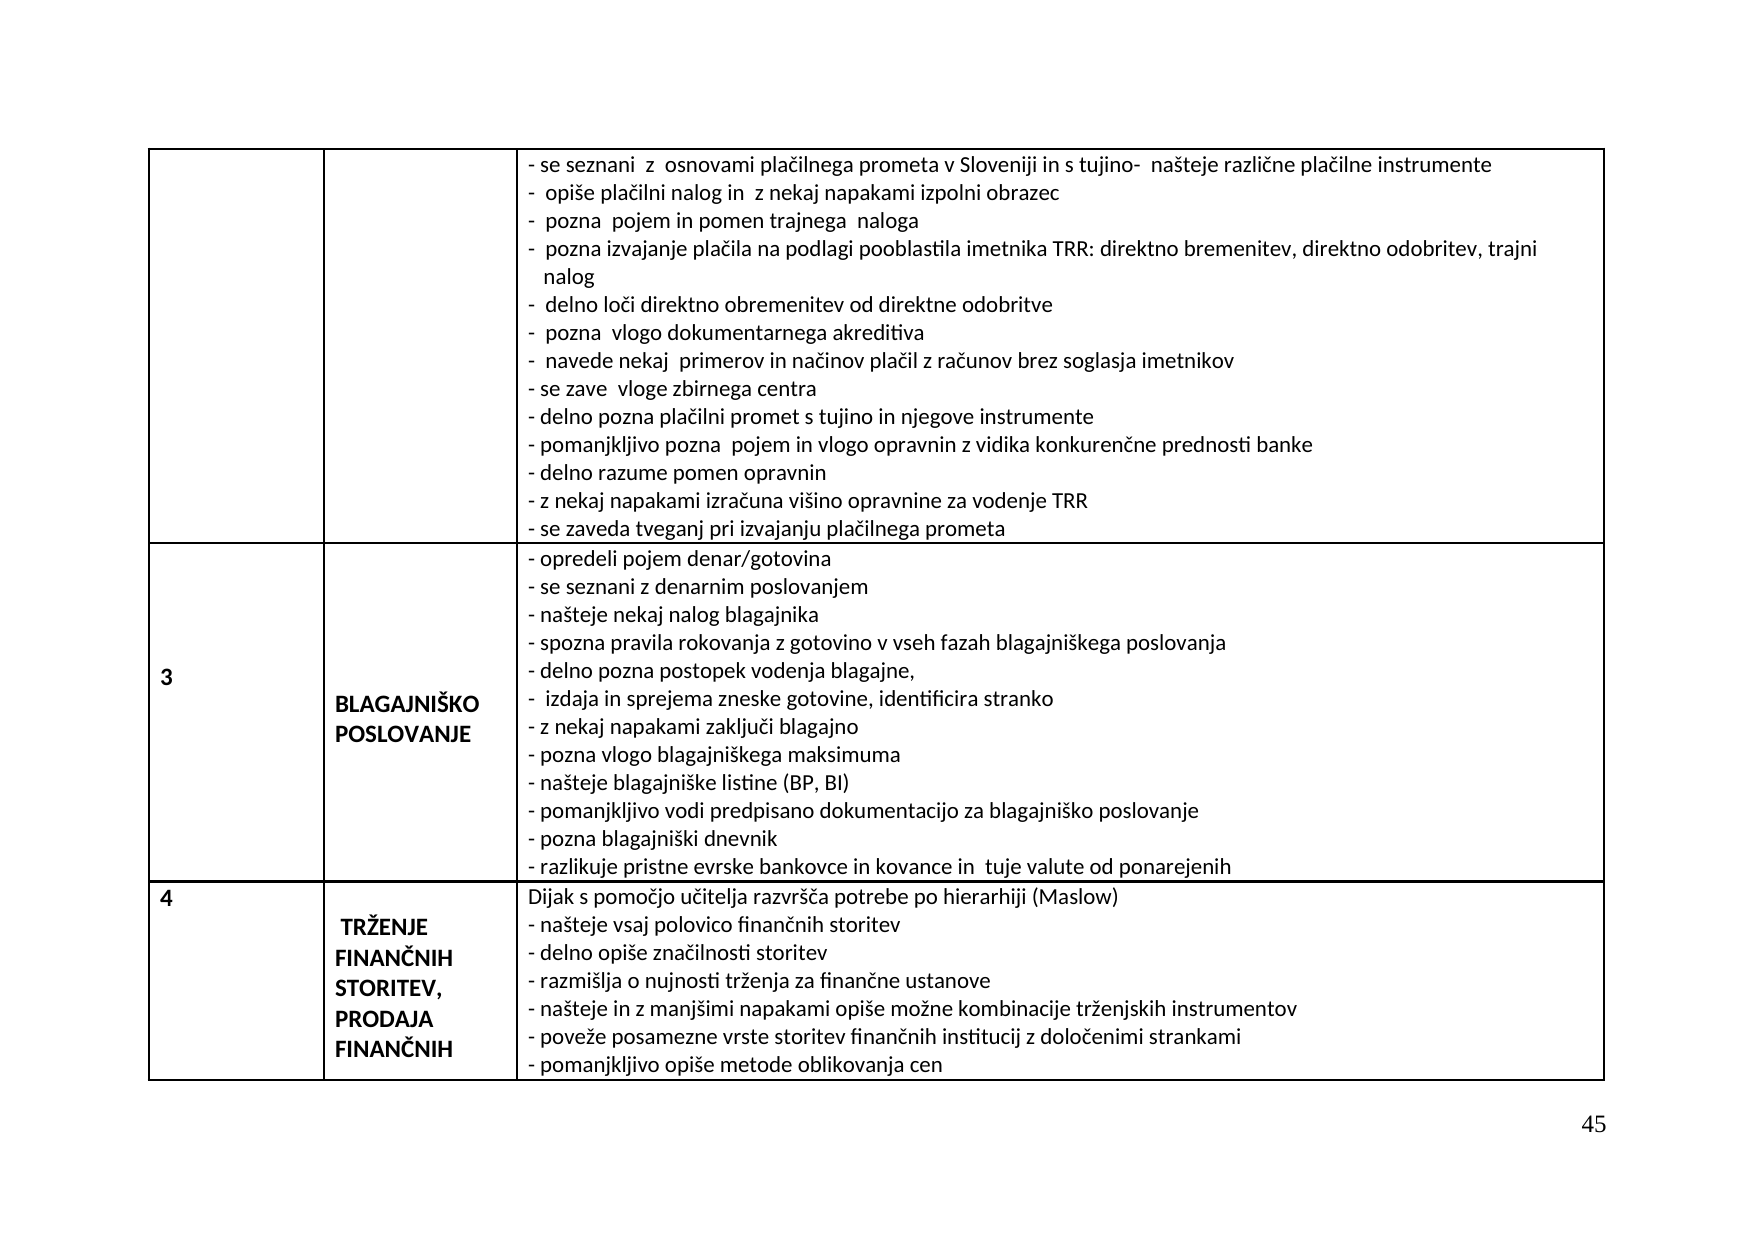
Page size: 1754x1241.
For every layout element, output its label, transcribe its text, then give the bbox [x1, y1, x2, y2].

table_cell BLAGAJNIŠKO POSLOVANJE [325, 544, 516, 880]
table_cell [325, 150, 516, 542]
table_cell 4 [150, 883, 323, 1078]
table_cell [518, 883, 1603, 1078]
table_cell - opredeli pojem denar/gotovina - se seznani z denarnim poslovanjem - našteje nekaj nalog blagajnika - spozna pravila rokovanja z gotovino v vseh fazah blagajniškega poslovanja - delno pozna postopek vodenja blagajne, - izdaja in sprejema zneske gotovine, identificira stranko - z nekaj napakami zaključi blagajno - pozna vlogo blagajniškega maksimuma - našteje blagajniške listine (BP, BI) - pomanjkljivo vodi predpisano dokumentacijo za blagajniško poslovanje - pozna blagajniški dnevnik - razlikuje pristne evrske bankovce in kovance in tuje valute od ponarejenih [518, 544, 1603, 880]
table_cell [518, 150, 1603, 542]
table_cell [325, 883, 516, 1078]
table_cell 3 [150, 544, 323, 880]
table_cell 2 [150, 150, 323, 542]
